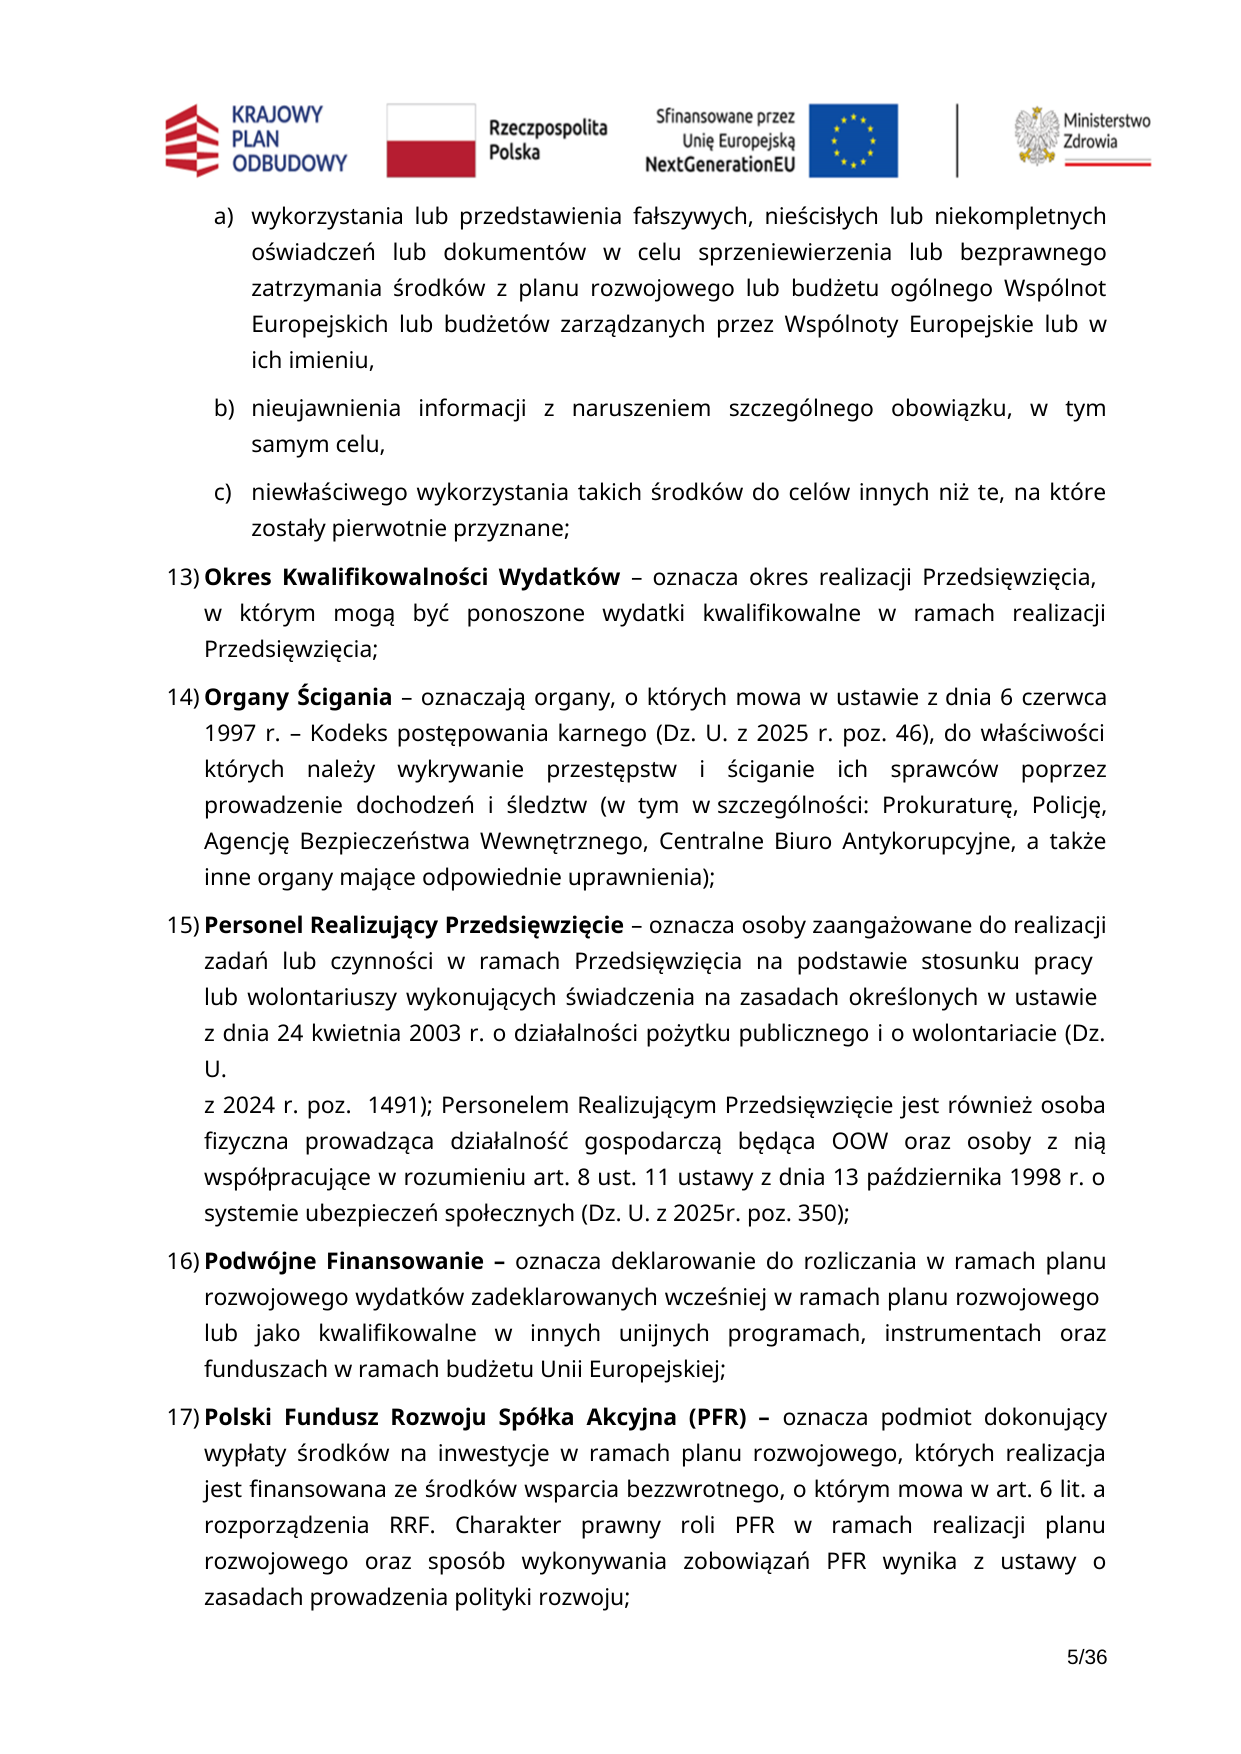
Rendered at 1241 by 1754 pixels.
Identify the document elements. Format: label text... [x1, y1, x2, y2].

list Polski Fundusz Rozwoju Spółka Akcyjna (PFR) – oznacza podmiot dokonujący wypłaty środków na inwestycje w ramach planu rozwojowego, których realizacja jest finansowana ze środków wsparcia bezzwrotnego, o którym mowa w art. 6 lit. a rozporządzenia RRF. Charakter prawny roli PFR w ramach realizacji planu rozwojowego oraz sposób wykonywania zobowiązań PFR wynika z ustawy o zasadach prowadzenia polityki rozwoju; [166, 1401, 1107, 1612]
list wykorzystania lub przedstawienia fałszywych, nieścisłych lub niekompletnych oświadczeń lub dokumentów w celu sprzeniewierzenia lub bezprawnego zatrzymania środków z planu rozwojowego lub budżetu ogólnego Wspólnot Europejskich lub budżetów zarządzanych przez Wspólnoty Europejskie lub w ich imieniu, [214, 200, 1107, 375]
list nieujawnienia informacji z naruszeniem szczególnego obowiązku, w tym samym celu, [214, 392, 1107, 459]
list Podwójne Finansowanie – oznacza deklarowanie do rozliczania w ramach planu rozwojowego wydatków zadeklarowanych wcześniej w ramach planu rozwojowego lub jako kwalifikowalne w innych unijnych programach, instrumentach oraz funduszach w ramach budżetu Unii Europejskiej; [166, 1245, 1107, 1384]
list Organy Ścigania – oznaczają organy, o których mowa w ustawie z dnia 6 czerwca 1997 r. – Kodeks postępowania karnego (Dz. U. z 2025 r. poz. 46), do właściwości których należy wykrywanie przestępstw i ściganie ich sprawców poprzez prowadzenie dochodzeń i śledztw (w tym w szczególności: Prokuraturę, Policję, Agencję Bezpieczeństwa Wewnętrznego, Centralne Biuro Antykorupcyjne, a także inne organy mające odpowiednie uprawnienia); [166, 681, 1107, 892]
list niewłaściwego wykorzystania takich środków do celów innych niż te, na które zostały pierwotnie przyznane; [214, 476, 1107, 543]
list Okres Kwalifikowalności Wydatków – oznacza okres realizacji Przedsięwzięcia, w którym mogą być ponoszone wydatki kwalifikowalne w ramach realizacji Przedsięwzięcia; [166, 561, 1107, 664]
list Personel Realizujący Przedsięwzięcie – oznacza osoby zaangażowane do realizacji zadań lub czynności w ramach Przedsięwzięcia na podstawie stosunku pracy lub wolontariuszy wykonujących świadczenia na zasadach określonych w ustawie z dnia 24 kwietnia 2003 r. o działalności pożytku publicznego i o wolontariacie (Dz. U. z 2024 r. poz. 1491); Personelem Realizującym Przedsięwzięcie jest również osoba fizyczna prowadząca działalność gospodarczą będąca OOW oraz osoby z nią współpracujące w rozumieniu art. 8 ust. 11 ustawy z dnia 13 października 1998 r. o systemie ubezpieczeń społecznych (Dz. U. z 2025r. poz. 350); [166, 909, 1107, 1228]
picture [147, 73, 1172, 200]
